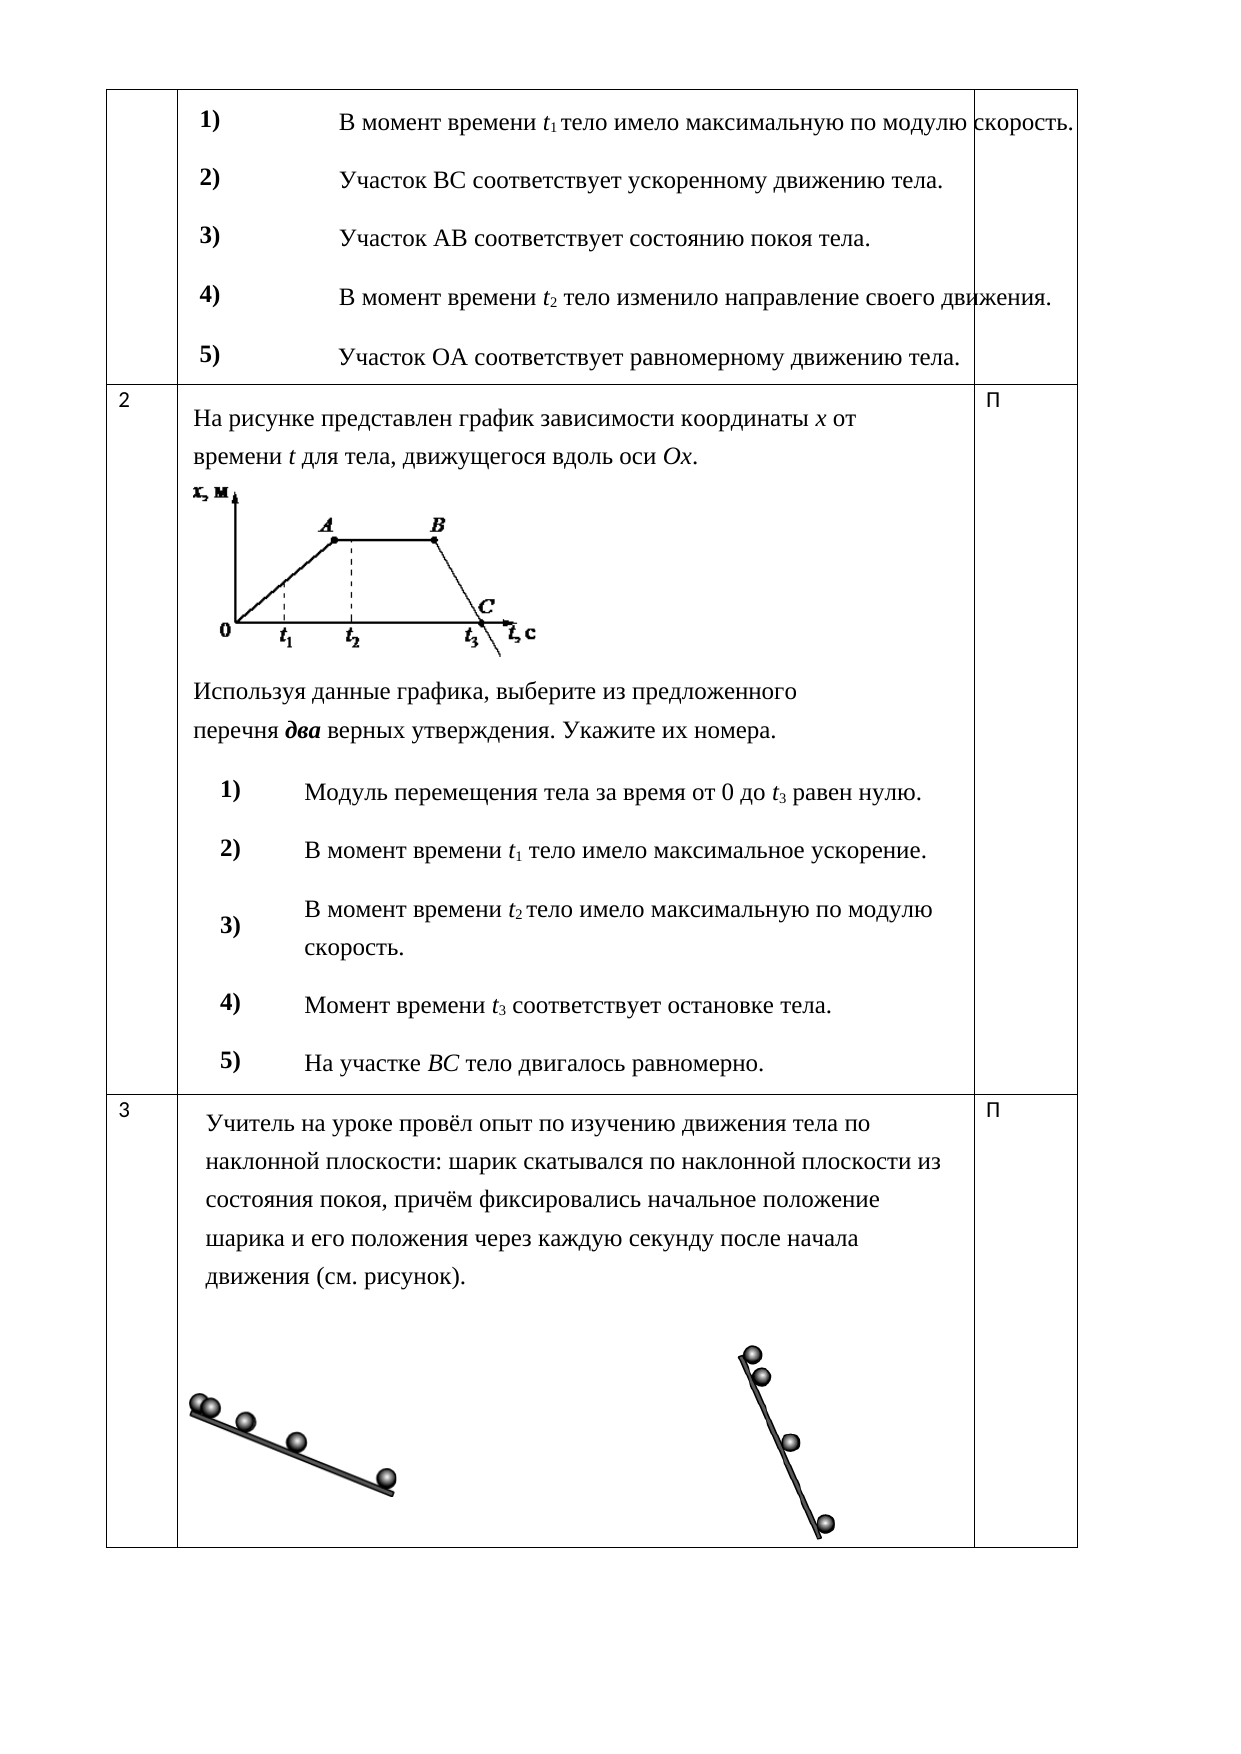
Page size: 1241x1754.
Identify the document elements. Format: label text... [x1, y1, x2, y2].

picture [193, 480, 536, 657]
table_cell П [975, 385, 1077, 1094]
table_cell 1 [107, 90, 177, 384]
table_cell 3 [107, 1095, 177, 1547]
table_cell [178, 385, 974, 1094]
table_cell П [975, 90, 1077, 384]
table_cell П [975, 1095, 1077, 1547]
table_cell 2 [107, 385, 177, 1094]
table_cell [178, 1095, 974, 1547]
picture [733, 1345, 835, 1540]
picture [188, 1389, 397, 1497]
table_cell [178, 90, 974, 384]
